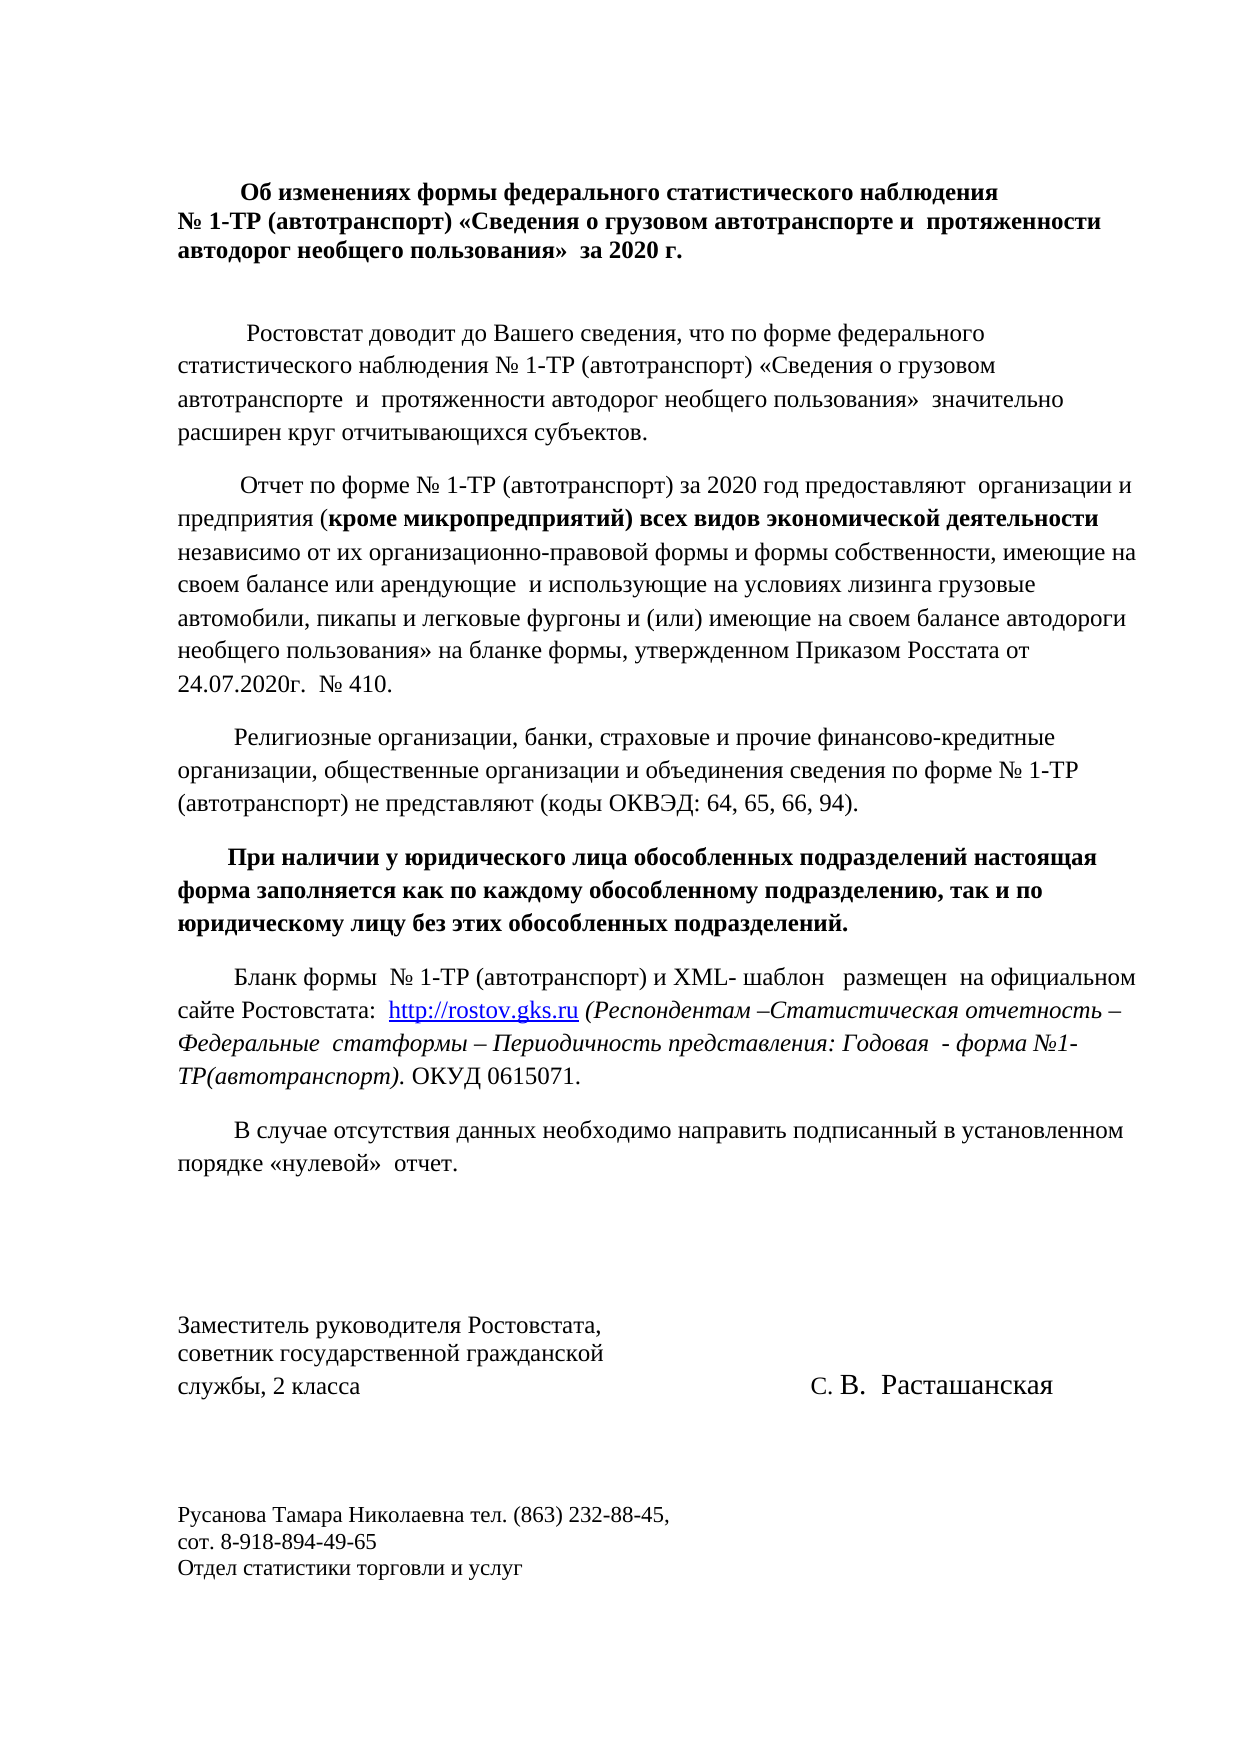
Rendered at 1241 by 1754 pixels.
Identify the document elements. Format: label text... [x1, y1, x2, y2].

text № 1-ТР (автотранспорт) «Сведения о грузовом автотранспорте и протяженности автодорог необщего пользования» за 2020 г. [177, 206, 1152, 264]
text Религиозные организации, банки, страховые и прочие финансово-кредитные организации, общественные организации и объединения сведения по форме № 1-ТР (автотранспорт) не представляют (коды ОКВЭД: 64, 65, 66, 94). [177, 722, 1152, 817]
text Заместитель руководителя Ростовстата, [177, 1310, 1152, 1338]
text Отчет по форме № 1-ТР (автотранспорт) за 2020 год предоставляют организации и предприятия (кроме микропредприятий) всех видов экономической деятельности независимо от их организационно-правовой формы и формы собственности, имеющие на своем балансе или арендующие и использующие на условиях лизинга грузовые автомобили, пикапы и легковые фургоны и (или) имеющие на своем балансе автодороги необщего пользования» на бланке формы, утвержденном Приказом Росстата от 24.07.2020г. № 410. [177, 471, 1152, 697]
text В случае отсутствия данных необходимо направить подписанный в установленном порядке «нулевой» отчет. [177, 1115, 1152, 1177]
text советник государственной гражданской [177, 1338, 1152, 1367]
text Русанова Тамара Николаевна тел. (863) 232-88-45, [177, 1501, 1152, 1528]
text Ростовстат доводит до Вашего сведения, что по форме федерального статистического наблюдения № 1-ТР (автотранспорт) «Сведения о грузовом автотранспорте и протяженности автодорог необщего пользования» значительно расширен круг отчитывающихся субъектов. [177, 318, 1152, 445]
text Отдел статистики торговли и услуг [177, 1554, 1152, 1581]
text службы, 2 класса С. В. Расташанская [177, 1367, 1152, 1401]
text Бланк формы № 1-ТР (автотранспорт) и XML- шаблон размещен на официальном сайте Ростовстата: http://rostov.gks.ru (Респондентам –Статистическая отчетность – Федеральные статформы – Периодичность представления: Годовая - форма №1-ТР(автотранспорт). ОКУД 0615071. [177, 962, 1152, 1090]
text сот. 8-918-894-49-65 [177, 1528, 1152, 1554]
text Об изменениях формы федерального статистического наблюдения [177, 177, 1152, 206]
text При наличии у юридического лица обособленных подразделений настоящая форма заполняется как по каждому обособленному подразделению, так и по юридическому лицу без этих обособленных подразделений. [177, 842, 1152, 937]
